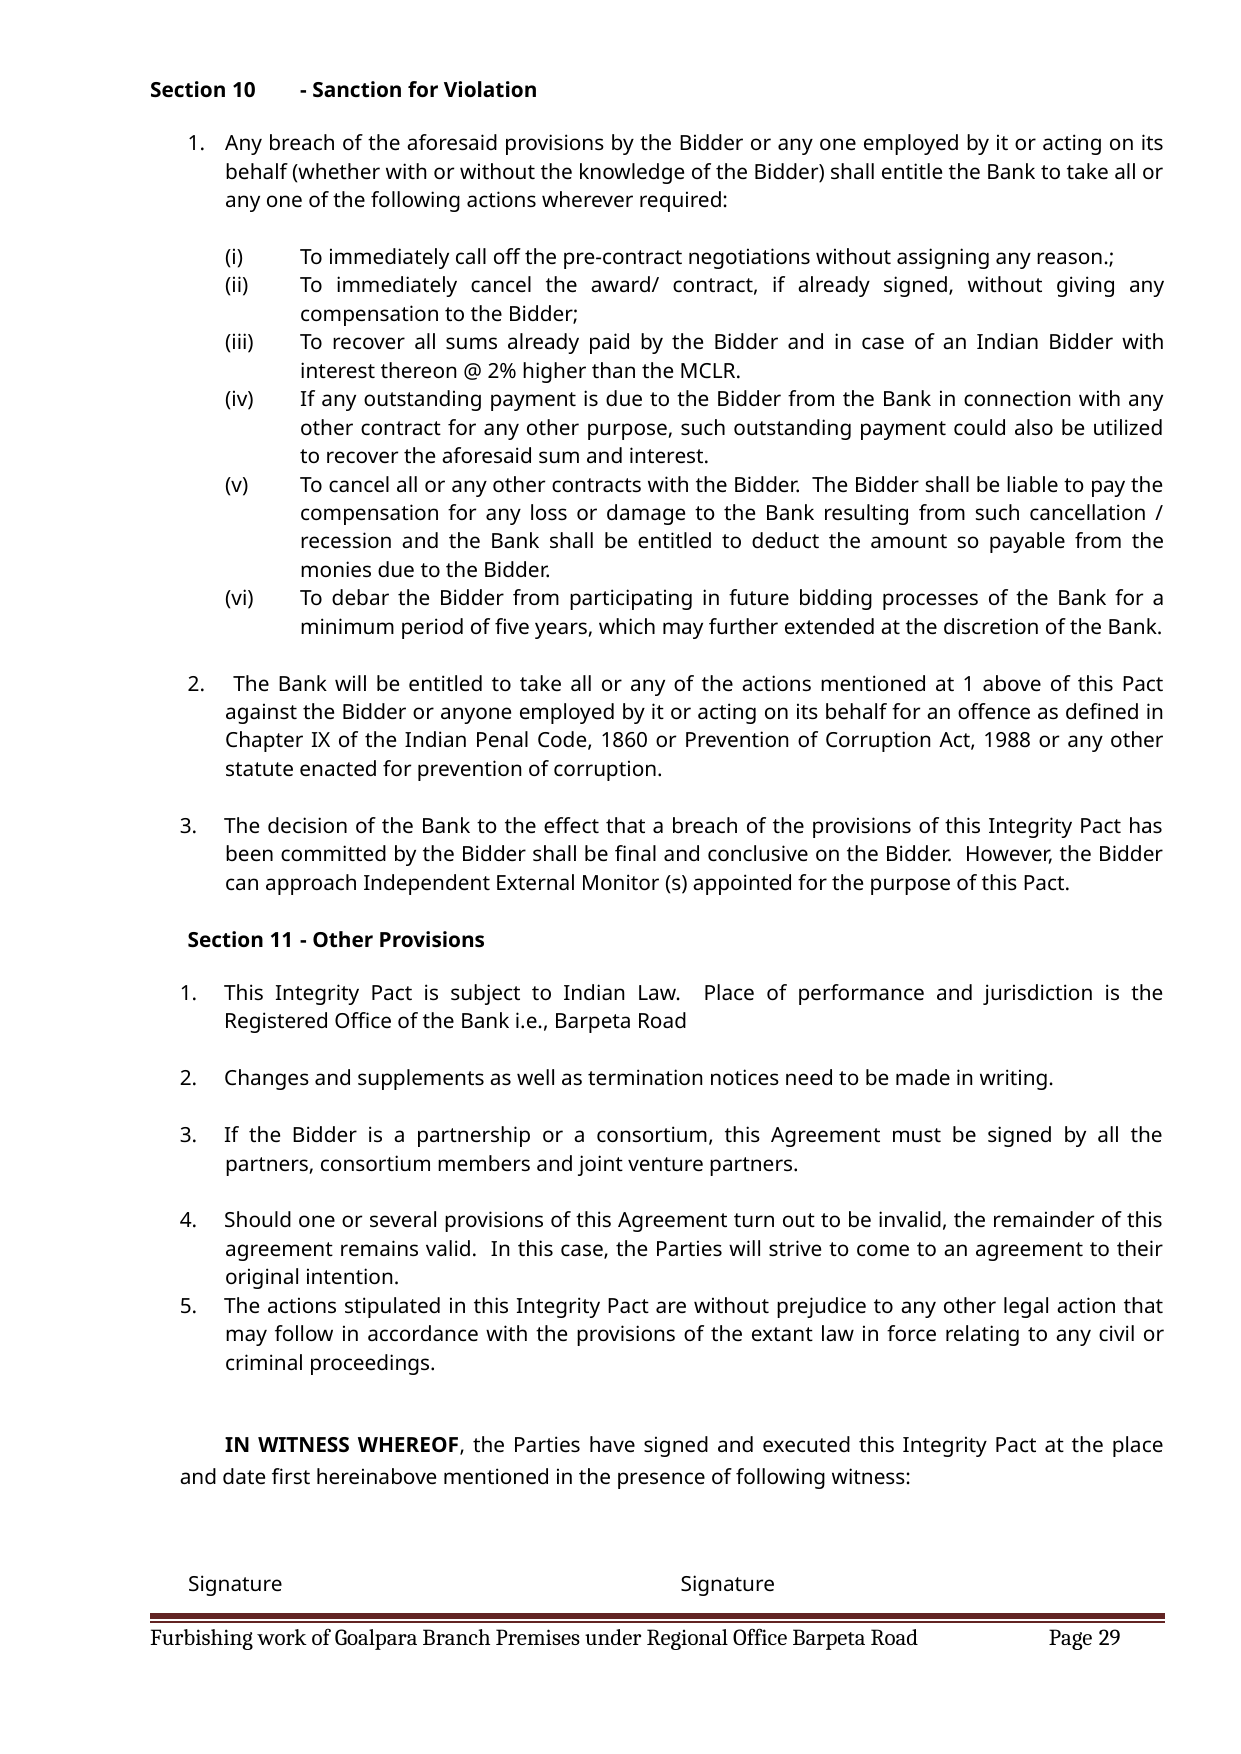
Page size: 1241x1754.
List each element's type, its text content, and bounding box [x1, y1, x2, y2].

list Should one or several provisions of this Agreement turn out to be invalid, the remainder of this agreement remains valid. In this case, the Parties will strive to come to an agreement to their original intention. [179, 1206, 1165, 1291]
text Signature Signature [150, 1569, 1165, 1598]
list To recover all sums already paid by the Bidder and in case of an Indian Bidder with interest thereon @ 2% higher than the MCLR. [225, 327, 1165, 384]
text IN WITNESS WHEREOF, the Parties have signed and executed this Integrity Pact at the place and date first hereinabove mentioned in the presence of following witness: [179, 1430, 1165, 1491]
list The decision of the Bank to the effect that a breach of the provisions of this Integrity Pact has been committed by the Bidder shall be final and conclusive on the Bidder. However, the Bidder can approach Independent External Monitor (s) appointed for the purpose of this Pact. [179, 811, 1165, 896]
list To immediately cancel the award/ contract, if already signed, without giving any compensation to the Bidder; [225, 271, 1165, 327]
text Section 10 - Sanction for Violation [150, 75, 1165, 103]
list If the Bidder is a partnership or a consortium, this Agreement must be signed by all the partners, consortium members and joint venture partners. [179, 1120, 1165, 1177]
list The Bank will be entitled to take all or any of the actions mentioned at 1 above of this Pact against the Bidder or anyone employed by it or acting on its behalf for an offence as defined in Chapter IX of the Indian Penal Code, 1860 or Prevention of Corruption Act, 1988 or any other statute enacted for prevention of corruption. [187, 669, 1165, 782]
list Changes and supplements as well as termination notices need to be made in writing. [179, 1063, 1165, 1092]
list Any breach of the aforesaid provisions by the Bidder or any one employed by it or acting on its behalf (whether with or without the knowledge of the Bidder) shall entitle the Bank to take all or any one of the following actions wherever required: [187, 128, 1165, 214]
list If any outstanding payment is due to the Bidder from the Bank in connection with any other contract for any other purpose, such outstanding payment could also be utilized to recover the aforesaid sum and interest. [225, 384, 1165, 470]
list To cancel all or any other contracts with the Bidder. The Bidder shall be liable to pay the compensation for any loss or damage to the Bank resulting from such cancellation / recession and the Bank shall be entitled to deduct the amount so payable from the monies due to the Bidder. [225, 470, 1165, 583]
list This Integrity Pact is subject to Indian Law. Place of performance and jurisdiction is the Registered Office of the Bank i.e., Barpeta Road [179, 978, 1165, 1035]
text Section 11 - Other Provisions [187, 925, 1165, 953]
list The actions stipulated in this Integrity Pact are without prejudice to any other legal action that may follow in accordance with the provisions of the extant law in force relating to any civil or criminal proceedings. [179, 1291, 1165, 1376]
list To debar the Bidder from participating in future bidding processes of the Bank for a minimum period of five years, which may further extended at the discretion of the Bank. [225, 583, 1165, 640]
list To immediately call off the pre-contract negotiations without assigning any reason.; [225, 242, 1165, 271]
